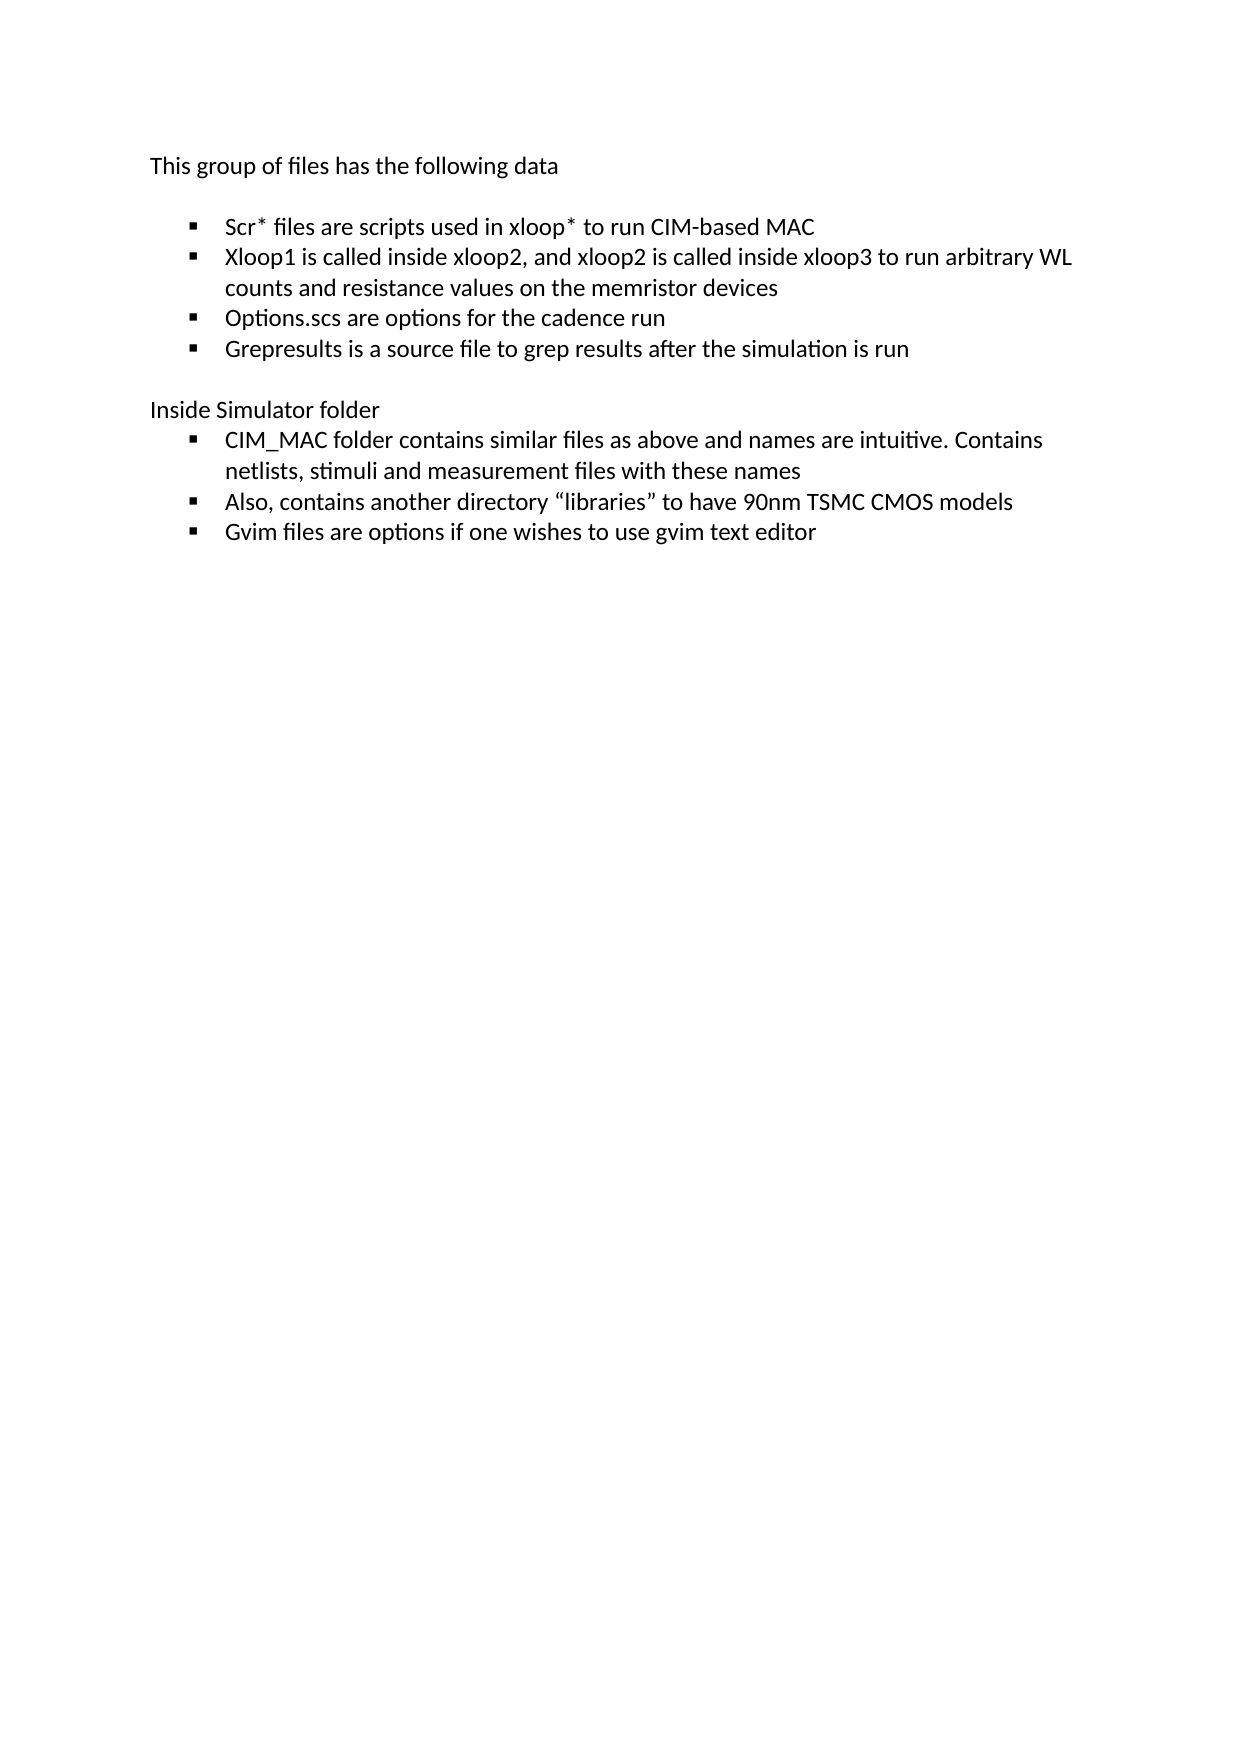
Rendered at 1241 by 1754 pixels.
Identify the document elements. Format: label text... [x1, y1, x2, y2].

list CIM_MAC folder contains similar files as above and names are intuitive. Contains netlists, stimuli and measurement files with these names [187, 425, 1090, 486]
list Xloop1 is called inside xloop2, and xloop2 is called inside xloop3 to run arbitrary WL counts and resistance values on the memristor devices [187, 242, 1090, 303]
list Scr* files are scripts used in xloop* to run CIM-based MAC [187, 211, 1090, 242]
text Inside Simulator folder [150, 394, 1090, 425]
list Gvim files are options if one wishes to use gvim text editor [187, 516, 1090, 547]
text This group of files has the following data [150, 150, 1090, 181]
list Options.scs are options for the cadence run [187, 303, 1090, 333]
list Grepresults is a source file to grep results after the simulation is run [187, 333, 1090, 364]
list Also, contains another directory “libraries” to have 90nm TSMC CMOS models [187, 486, 1090, 516]
